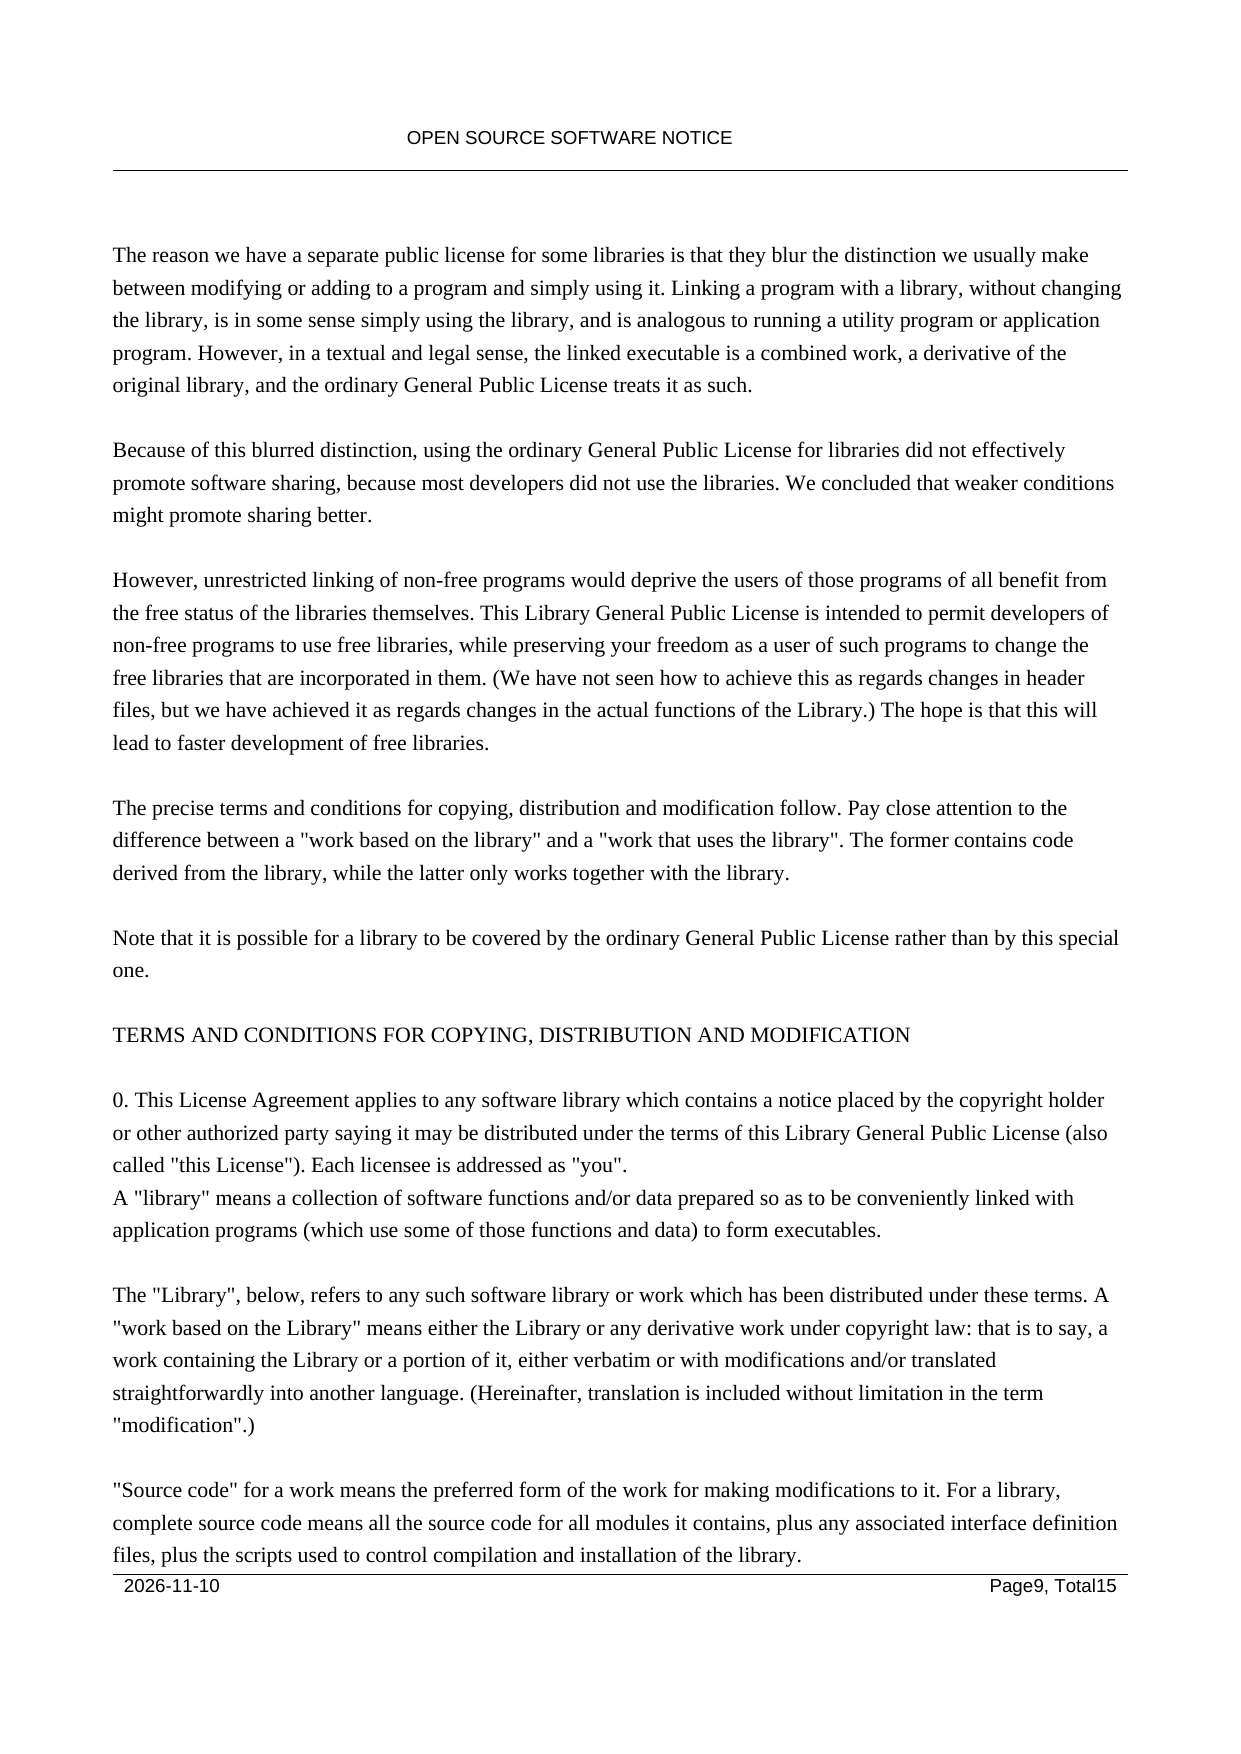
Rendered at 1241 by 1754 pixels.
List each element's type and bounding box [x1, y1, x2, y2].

text [112, 206, 1128, 1571]
